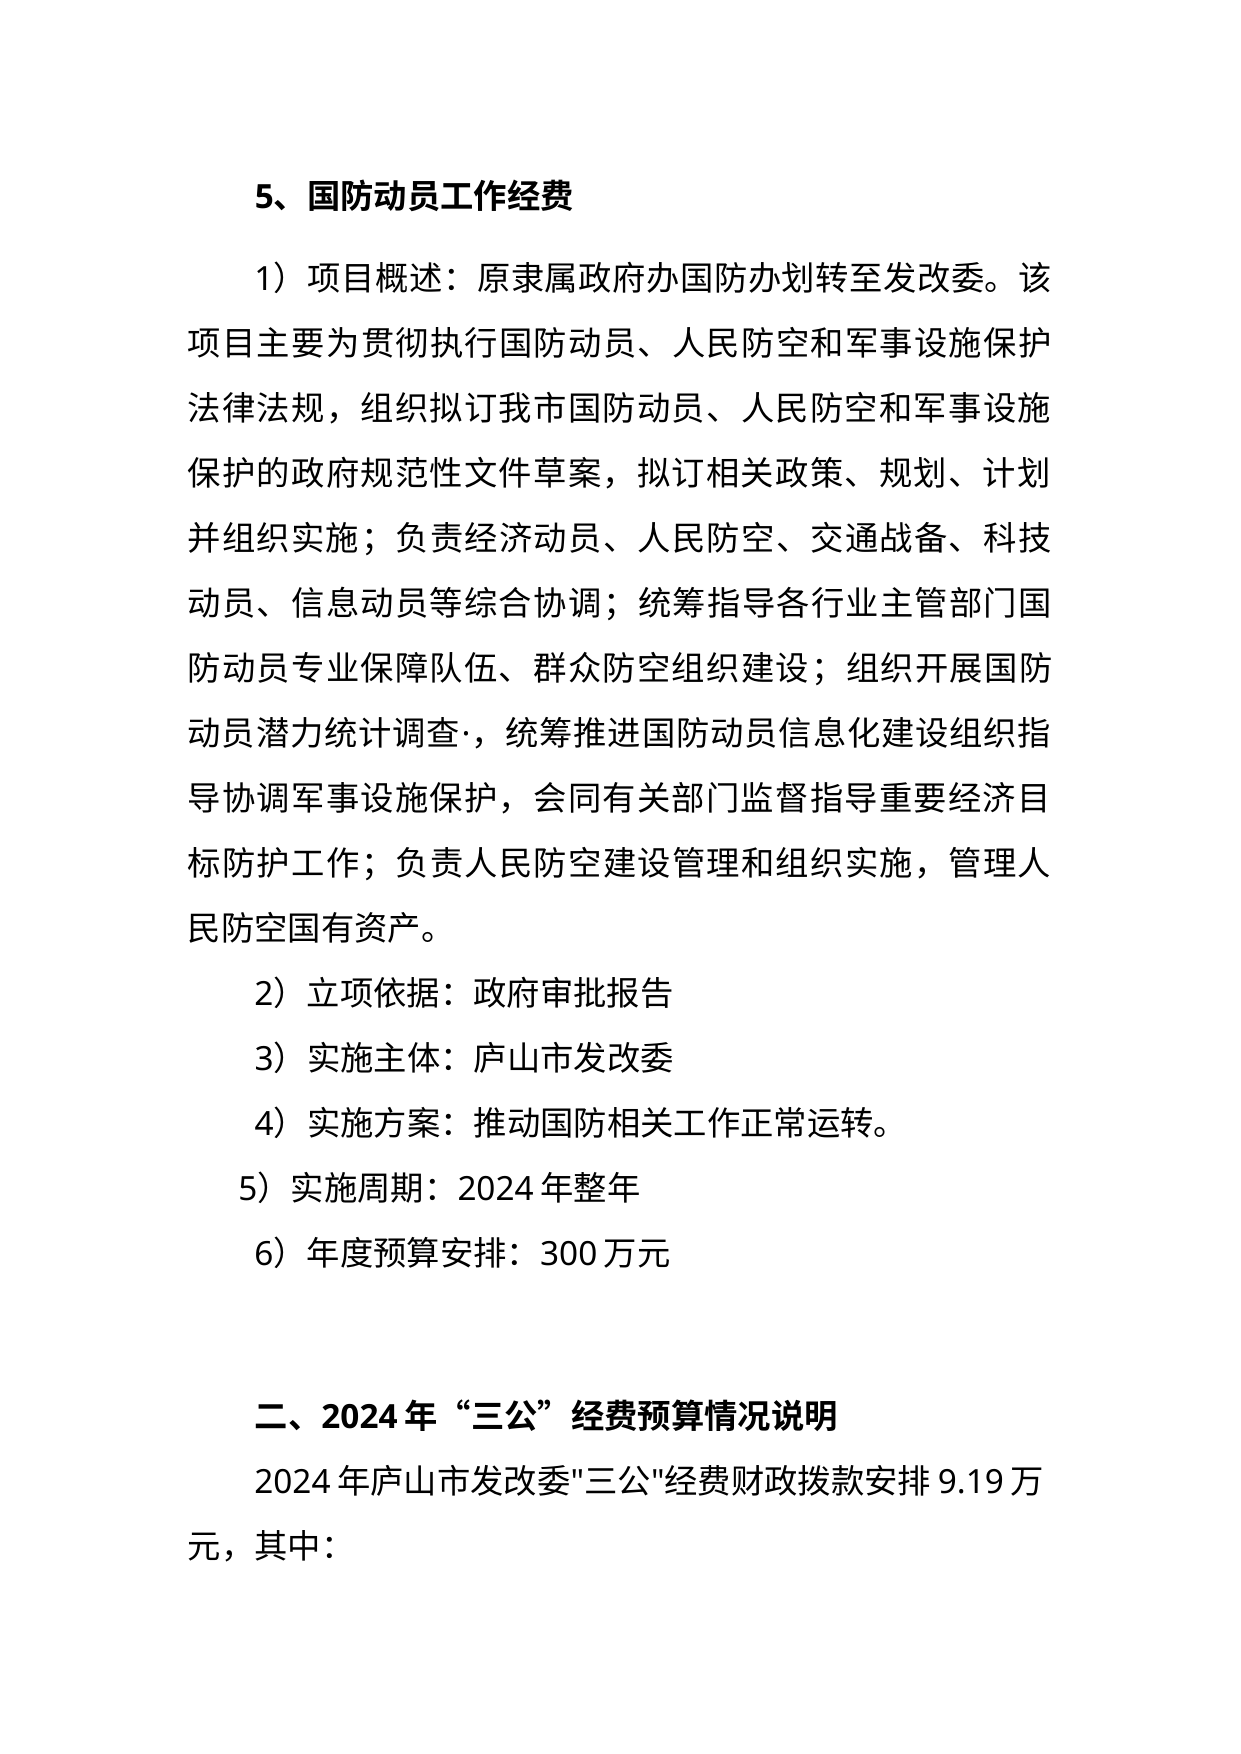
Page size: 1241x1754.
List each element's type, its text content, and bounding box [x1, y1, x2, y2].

text 5）实施周期：2024年整年 [187, 1154, 1053, 1219]
subtitle 6）年度预算安排：300万元 [187, 1219, 1053, 1284]
text 3）实施主体：庐山市发改委 [187, 1024, 1053, 1089]
text 1）项目概述：原隶属政府办国防办划转至发改委。该项目主要为贯彻执行国防动员、人民防空和军事设施保护法律法规，组织拟订我市国防动员、人民防空和军事设施保护的政府规范性文件草案，拟订相关政策、规划、计划并组织实施；负责经济动员、人民防空、交通战备、科技动员、信息动员等综合协调；统筹指导各行业主管部门国防动员专业保障队伍、群众防空组织建设；组织开展国防动员潜力统计调查·，统筹推进国防动员信息化建设组织指导协调军事设施保护，会同有关部门监督指导重要经济目标防护工作；负责人民防空建设管理和组织实施，管理人民防空国有资产。 [187, 244, 1053, 959]
text 2024年庐山市发改委"三公"经费财政拨款安排9.19万元，其中： [187, 1447, 1053, 1577]
text 4）实施方案：推动国防相关工作正常运转。 [187, 1089, 1053, 1154]
text 2）立项依据：政府审批报告 [187, 959, 1053, 1024]
text 二、2024年“三公”经费预算情况说明 [187, 1382, 1053, 1447]
subtitle 5、国防动员工作经费 [187, 162, 1053, 227]
